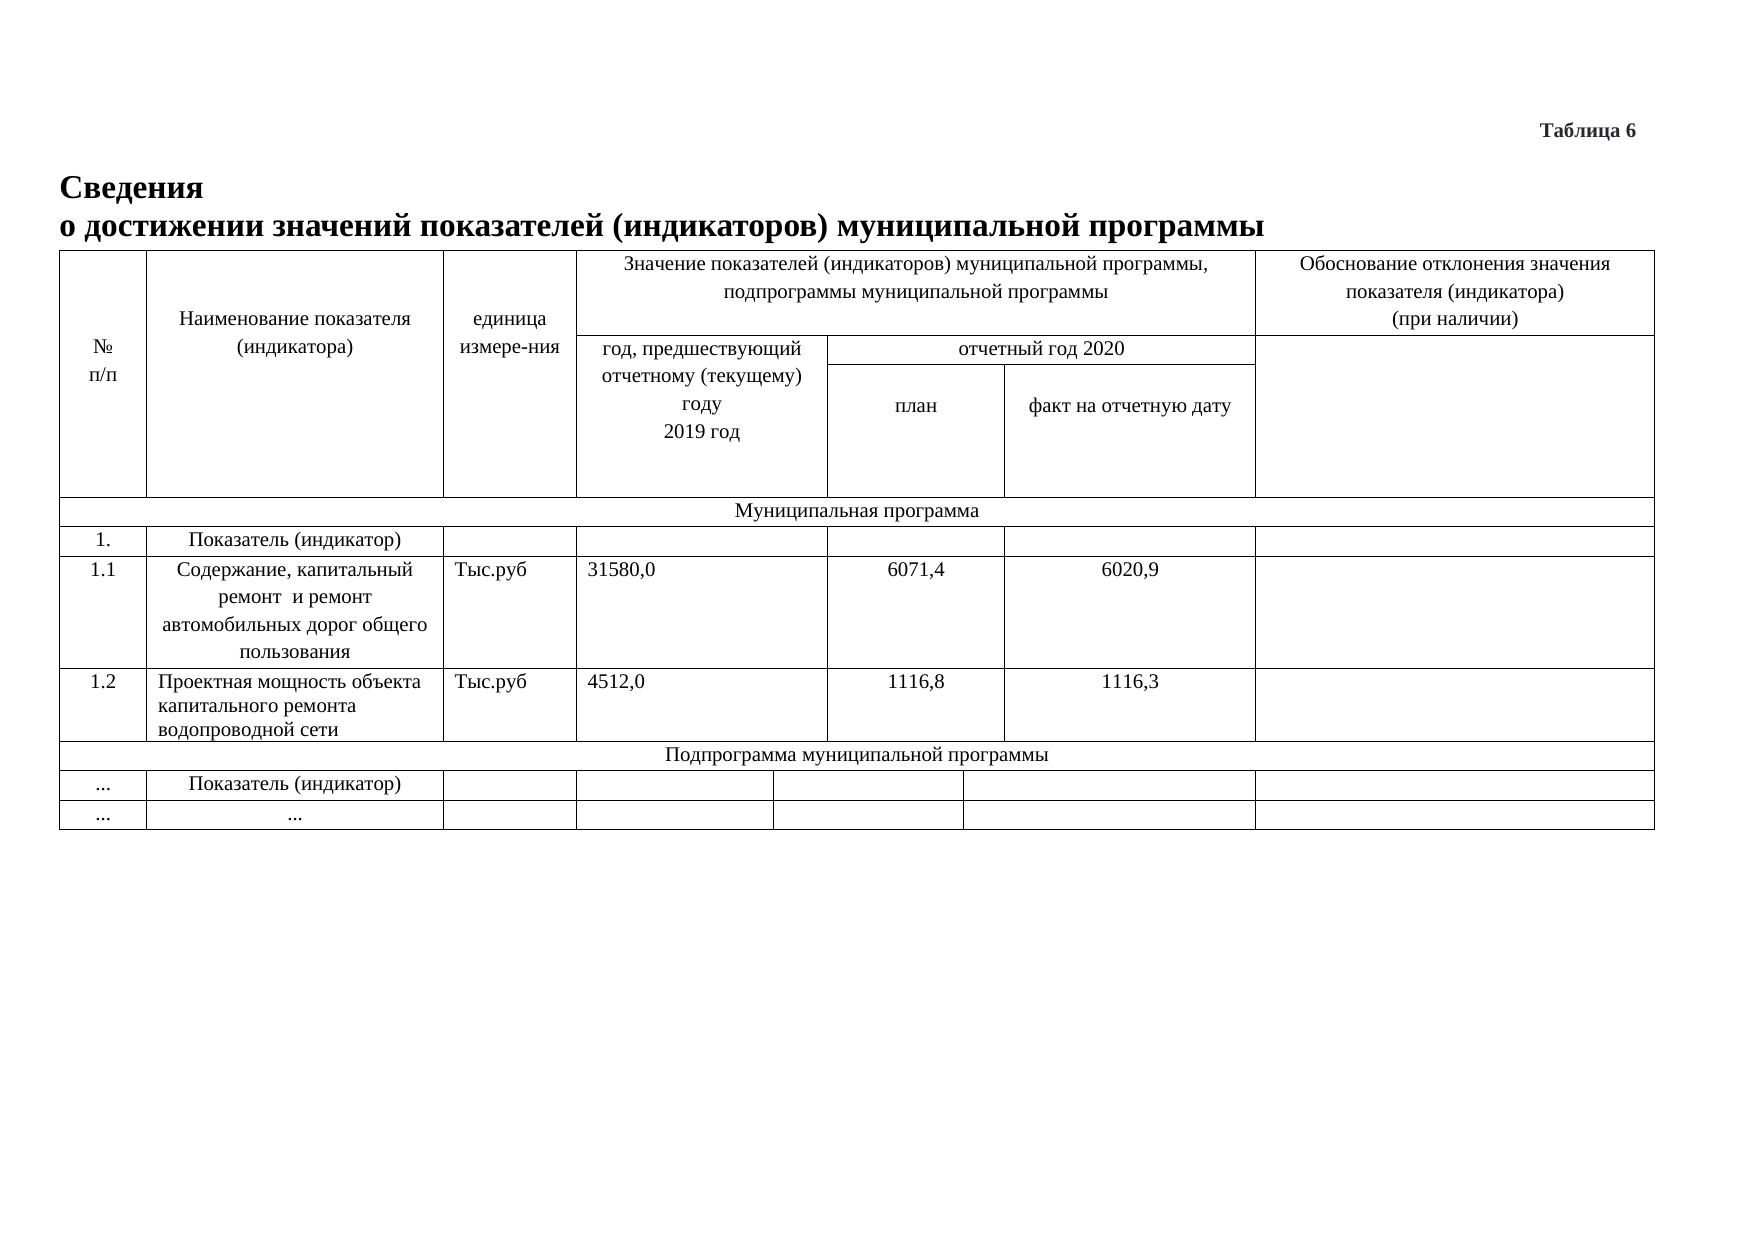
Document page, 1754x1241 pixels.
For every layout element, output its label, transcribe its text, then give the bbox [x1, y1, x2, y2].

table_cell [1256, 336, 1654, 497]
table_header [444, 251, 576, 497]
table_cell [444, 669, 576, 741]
subtitle Сведения о достижении значений показателей (индикаторов) муниципальной программы [59, 167, 1636, 244]
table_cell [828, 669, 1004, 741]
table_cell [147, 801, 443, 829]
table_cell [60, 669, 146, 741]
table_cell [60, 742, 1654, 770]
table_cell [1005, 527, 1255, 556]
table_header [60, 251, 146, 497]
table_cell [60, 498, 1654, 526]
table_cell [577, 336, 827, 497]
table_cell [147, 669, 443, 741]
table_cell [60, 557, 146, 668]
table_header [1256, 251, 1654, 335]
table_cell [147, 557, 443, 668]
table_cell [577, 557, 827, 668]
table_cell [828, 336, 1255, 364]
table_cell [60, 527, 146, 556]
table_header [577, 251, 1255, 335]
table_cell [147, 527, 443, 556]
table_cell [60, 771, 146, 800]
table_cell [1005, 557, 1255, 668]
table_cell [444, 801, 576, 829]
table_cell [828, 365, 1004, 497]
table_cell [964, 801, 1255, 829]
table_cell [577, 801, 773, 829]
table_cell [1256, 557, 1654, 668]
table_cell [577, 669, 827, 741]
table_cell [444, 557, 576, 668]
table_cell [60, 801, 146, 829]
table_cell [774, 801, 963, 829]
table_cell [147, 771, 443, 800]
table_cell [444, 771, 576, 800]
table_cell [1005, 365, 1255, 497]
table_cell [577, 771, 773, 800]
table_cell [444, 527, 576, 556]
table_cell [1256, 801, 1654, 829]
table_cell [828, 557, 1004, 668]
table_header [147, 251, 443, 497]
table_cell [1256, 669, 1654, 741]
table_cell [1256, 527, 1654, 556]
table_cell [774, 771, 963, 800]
text Таблица 6 [59, 118, 1636, 142]
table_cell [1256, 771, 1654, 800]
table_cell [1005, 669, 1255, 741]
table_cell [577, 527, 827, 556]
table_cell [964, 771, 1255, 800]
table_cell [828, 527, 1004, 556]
